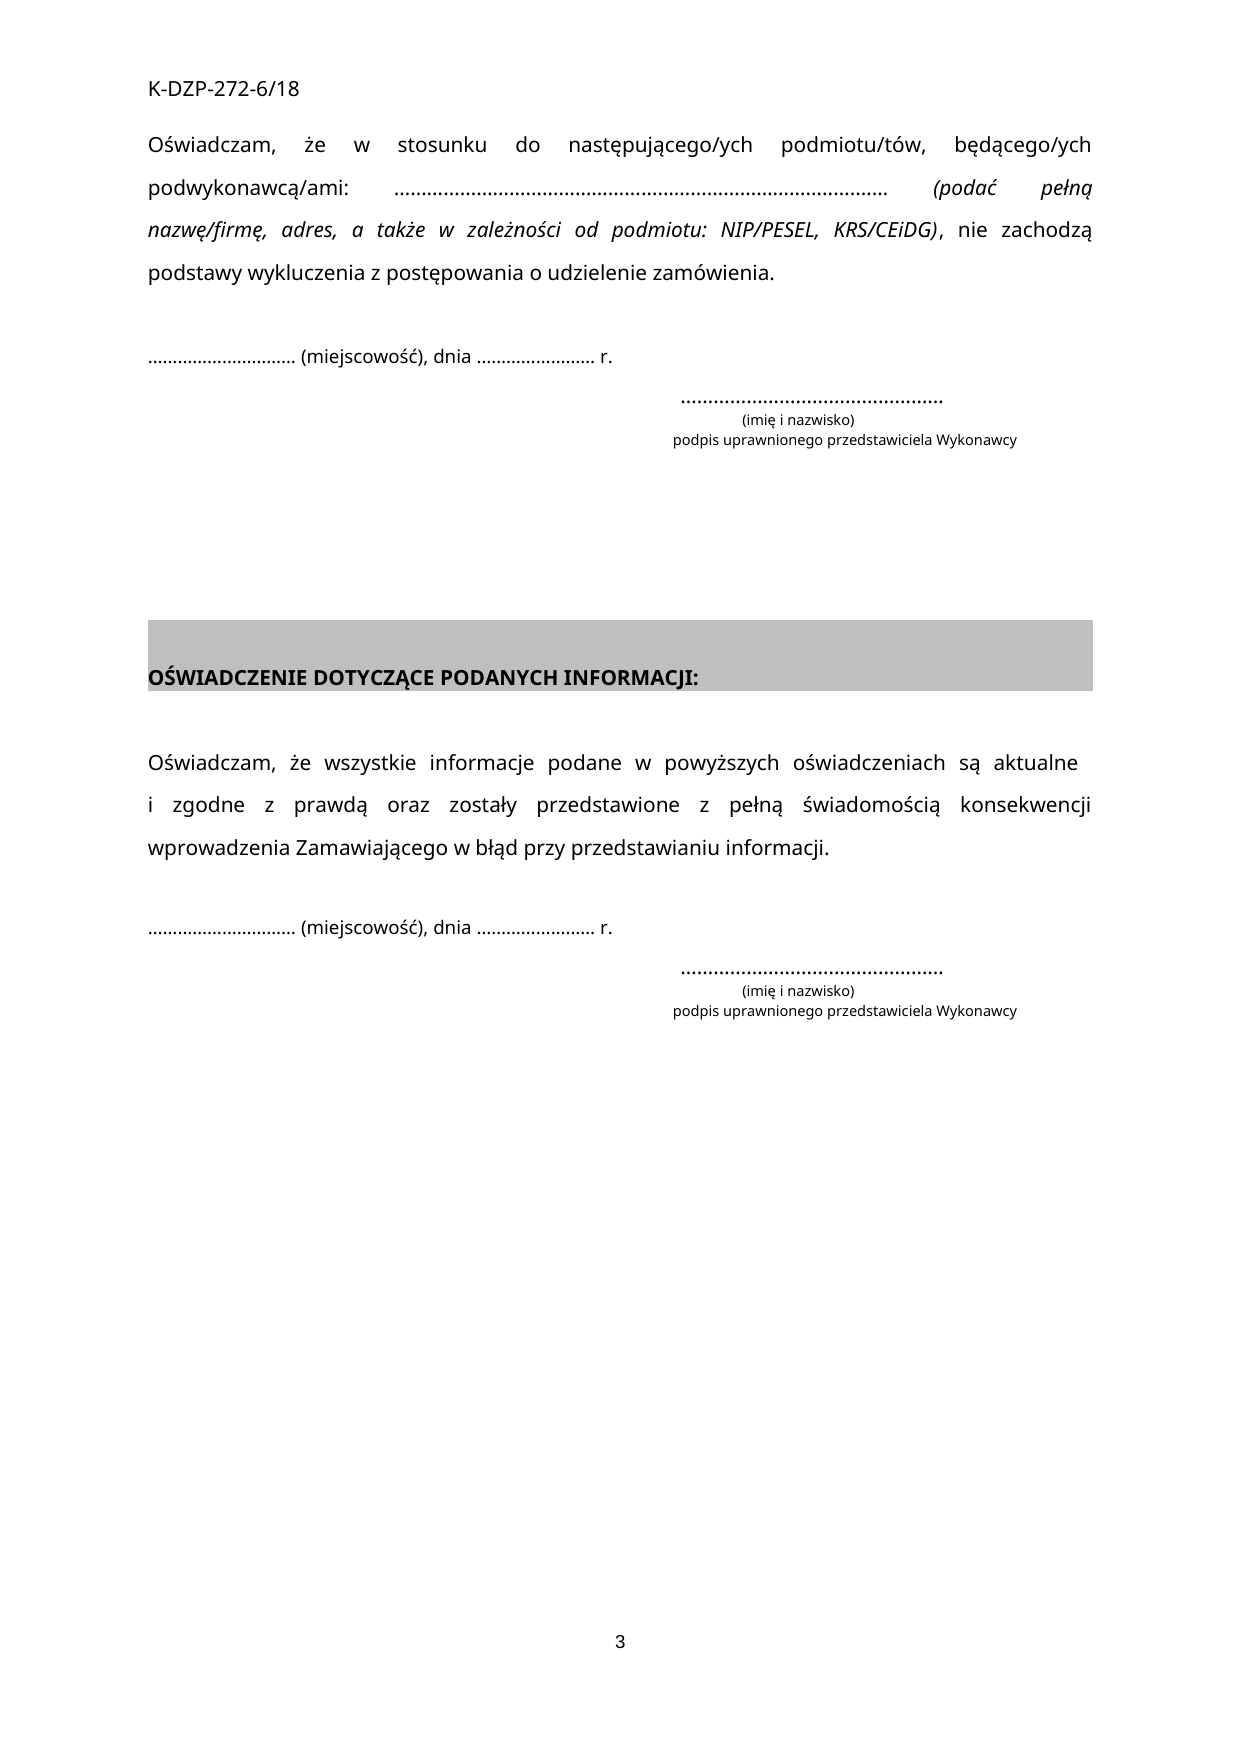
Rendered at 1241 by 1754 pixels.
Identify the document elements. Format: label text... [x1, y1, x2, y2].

text OŚWIADCZENIE DOTYCZĄCE PODANYCH INFORMACJI: [148, 663, 1093, 691]
text podpis uprawnionego przedstawiciela Wykonawcy [148, 430, 1093, 450]
text ………………………………………… [148, 952, 1093, 981]
text ………………………………………… [148, 381, 1093, 410]
text (imię i nazwisko) [148, 981, 1093, 1001]
text Oświadczam, że w stosunku do następującego/ych podmiotu/tów, będącego/ych podwykonawcą/ami: ……………………………………………………………………..….…… (podać pełną nazwę/firmę, adres, a także w zależności od podmiotu: NIP/PESEL, KRS/CEiDG), nie zachodzą podstawy wykluczenia z postępowania o udzielenie zamówienia. [148, 130, 1093, 286]
text Oświadczam, że wszystkie informacje podane w powyższych oświadczeniach są aktualne i zgodne z prawdą oraz zostały przedstawione z pełną świadomością konsekwencji wprowadzenia Zamawiającego w błąd przy przedstawianiu informacji. [148, 748, 1093, 862]
text ………………………… (miejscowość), dnia …………………… r. [148, 914, 1093, 939]
text ………………………… (miejscowość), dnia …………………… r. [148, 343, 1093, 369]
text (imię i nazwisko) [148, 410, 1093, 430]
text podpis uprawnionego przedstawiciela Wykonawcy [148, 1001, 1093, 1020]
